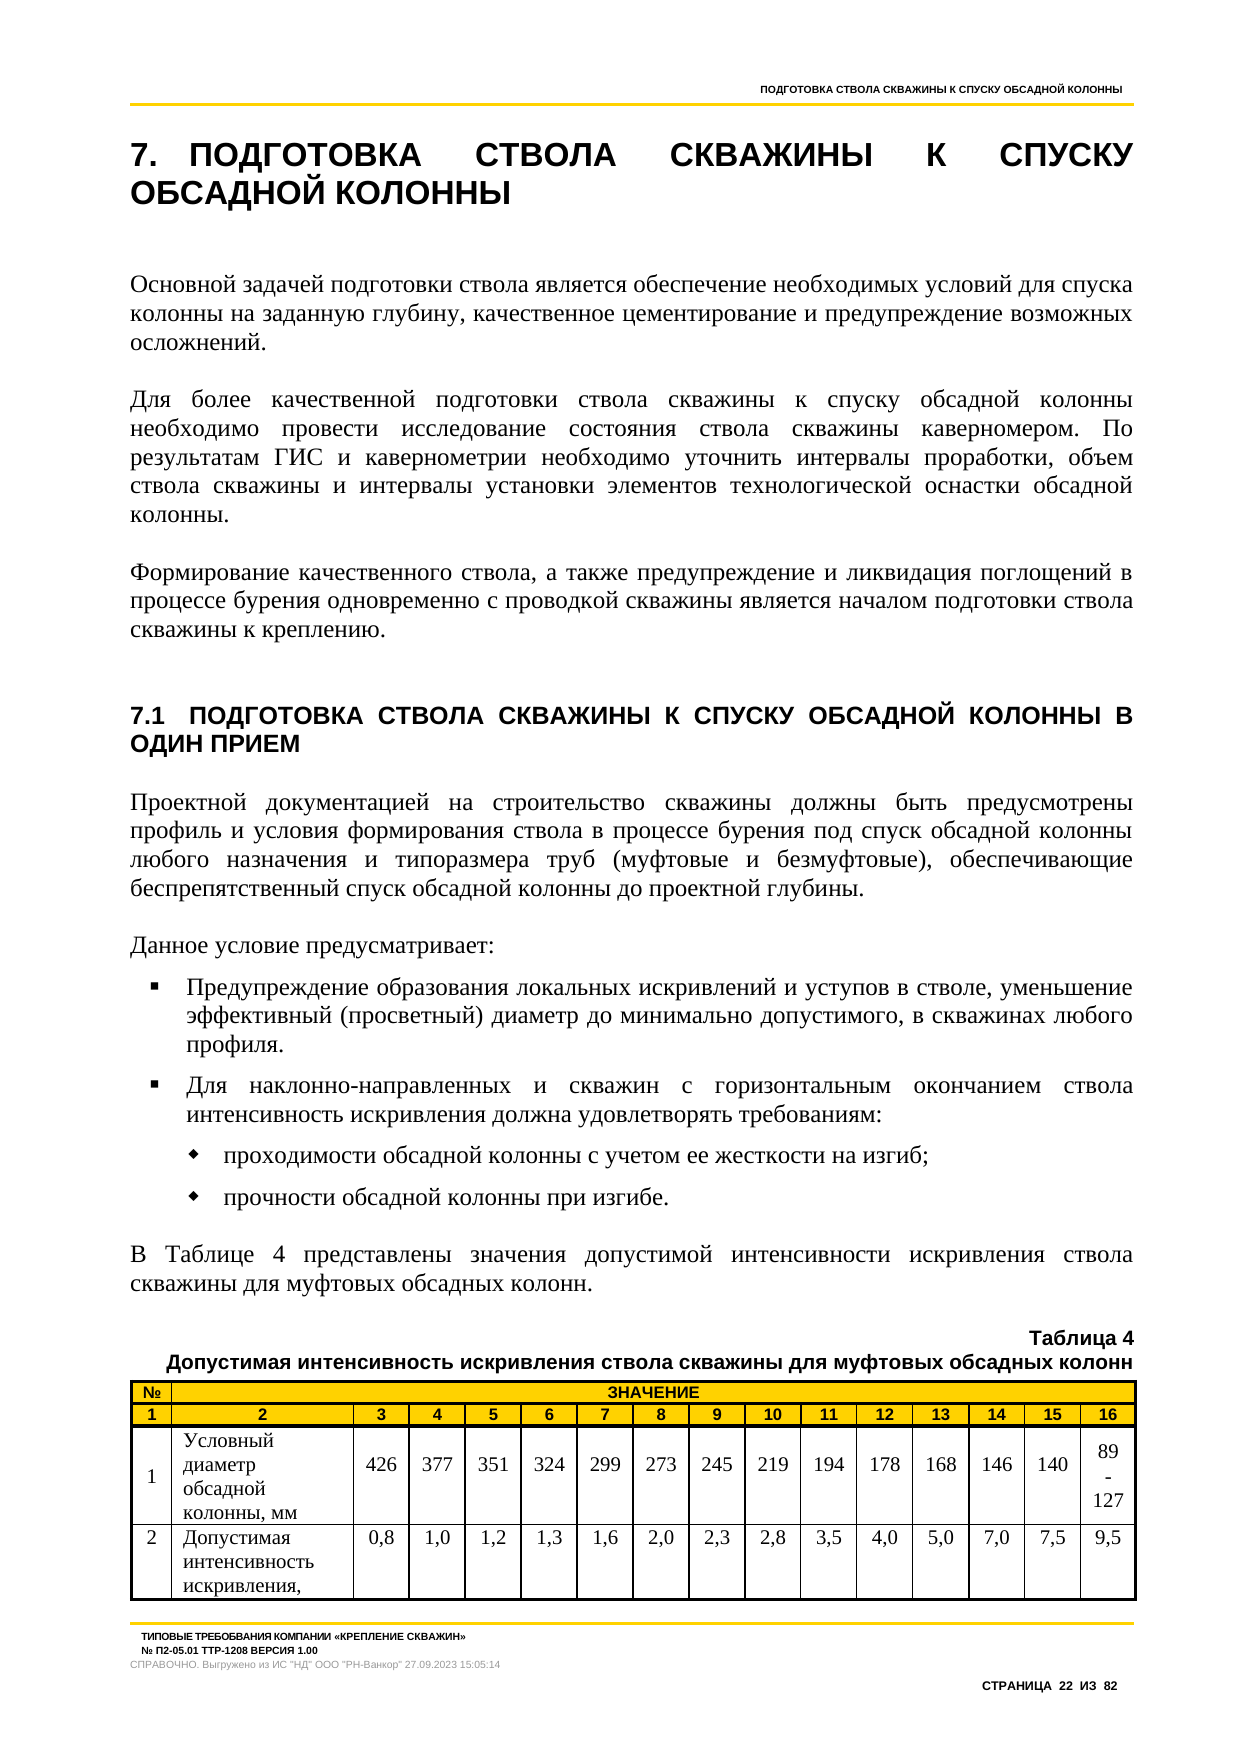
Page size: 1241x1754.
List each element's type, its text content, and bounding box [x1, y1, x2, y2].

text Формирование качественного ствола, а также предупреждение и ликвидация поглощений в процессе бурения одновременно с проводкой скважины является началом подготовки ствола скважины к креплению. [130, 557, 1134, 643]
table_cell 14 [970, 1405, 1024, 1424]
table_cell 8 [634, 1405, 688, 1424]
table_cell 11 [802, 1405, 856, 1424]
table_cell 10 [746, 1405, 800, 1424]
table_cell 245 [690, 1428, 744, 1524]
table_cell 0,8 [354, 1525, 408, 1597]
text Для более качественной подготовки ствола скважины к спуску обсадной колонны необходимо провести исследование состояния ствола скважины каверномером. По результатам ГИС и кавернометрии необходимо уточнить интервалы проработки, объем ствола скважины и интервалы установки элементов технологической оснастки обсадной колонны. [130, 384, 1134, 528]
table_cell 1 [133, 1405, 171, 1424]
table_cell 273 [634, 1428, 688, 1524]
text Основной задачей подготовки ствола является обеспечение необходимых условий для спуска колонны на заданную глубину, качественное цементирование и предупреждение возможных осложнений. [130, 269, 1134, 356]
list проходимости обсадной колонны с учетом ее жесткости на изгиб; [186, 1141, 1134, 1169]
table_cell 377 [410, 1428, 464, 1524]
table_cell 7,5 [1025, 1525, 1080, 1597]
table_cell 1,2 [466, 1525, 520, 1597]
table_cell 178 [857, 1428, 912, 1524]
table_cell 1,6 [578, 1525, 632, 1597]
table_cell 3 [354, 1405, 408, 1424]
table_cell 2 [172, 1405, 353, 1424]
table_cell 194 [801, 1428, 856, 1524]
table_cell 219 [746, 1428, 800, 1524]
table_cell 16 [1081, 1405, 1134, 1424]
table_cell 12 [857, 1405, 912, 1424]
table_cell 7,0 [970, 1525, 1024, 1597]
table_cell 13 [913, 1405, 968, 1424]
list Предупреждение образования локальных искривлений и уступов в стволе, уменьшение эффективный (просветный) диаметр до минимально допустимого, в скважинах любого профиля. [149, 972, 1134, 1058]
table_cell 426 [354, 1428, 408, 1524]
text ПОДГОТОВКА СТВОЛА СКВАЖИНЫ К СПУСКУ ОБСАДНОЙ КОЛОННЫ [130, 135, 1134, 212]
table_cell 9,5 [1081, 1525, 1134, 1597]
text Проектной документацией на строительство скважины должны быть предусмотрены профиль и условия формирования ствола в процессе бурения под спуск обсадной колонны любого назначения и типоразмера труб (муфтовые и безмуфтовые), обеспечивающие беспрепятственный спуск обсадной колонны до проектной глубины. [130, 787, 1134, 902]
table_cell 5 [466, 1405, 520, 1424]
table_cell 6 [522, 1405, 576, 1424]
table_cell 324 [522, 1428, 576, 1524]
table_cell 4,0 [857, 1525, 912, 1597]
text Допустимая интенсивность искривления ствола скважины для муфтовых обсадных колонн [130, 1349, 1134, 1373]
table_cell 1,0 [410, 1525, 464, 1597]
table_cell 15 [1025, 1405, 1080, 1424]
table_header № [133, 1383, 171, 1402]
table_cell 140 [1025, 1428, 1080, 1524]
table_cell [172, 1525, 353, 1597]
table_cell 2,3 [690, 1525, 744, 1597]
table_cell 299 [578, 1428, 632, 1524]
table_cell 5,0 [913, 1525, 968, 1597]
table_cell 1,3 [522, 1525, 576, 1597]
table_cell 146 [970, 1428, 1024, 1524]
table_cell 2,0 [634, 1525, 688, 1597]
text ПОДГОТОВКА СТВОЛА СКВАЖИНЫ К СПУСКУ ОБСАДНОЙ КОЛОННЫ В ОДИН ПРИЕМ [130, 701, 1134, 758]
table_cell 351 [466, 1428, 520, 1524]
table_cell 2 [133, 1525, 171, 1597]
text В Таблице 4 представлены значения допустимой интенсивности искривления ствола скважины для муфтовых обсадных колонн. [130, 1239, 1134, 1297]
list прочности обсадной колонны при изгибе. [186, 1182, 1134, 1211]
table_cell 1 [133, 1428, 171, 1524]
text Таблица 4 [130, 1326, 1134, 1349]
list Для наклонно-направленных и скважин с горизонтальным окончанием ствола интенсивность искривления должна удовлетворять требованиям: [149, 1071, 1134, 1128]
table_cell 3,5 [801, 1525, 856, 1597]
table_header значение [172, 1383, 1134, 1402]
table_cell 4 [410, 1405, 464, 1424]
text Данное условие предусматривает: [130, 931, 1134, 959]
table_cell Условный диаметр обсадной колонны, мм [172, 1428, 353, 1524]
table_cell 9 [690, 1405, 744, 1424]
table_cell 168 [913, 1428, 968, 1524]
table_cell 7 [578, 1405, 632, 1424]
table_cell 89 - 127 [1081, 1428, 1134, 1524]
table_cell 2,8 [746, 1525, 800, 1597]
